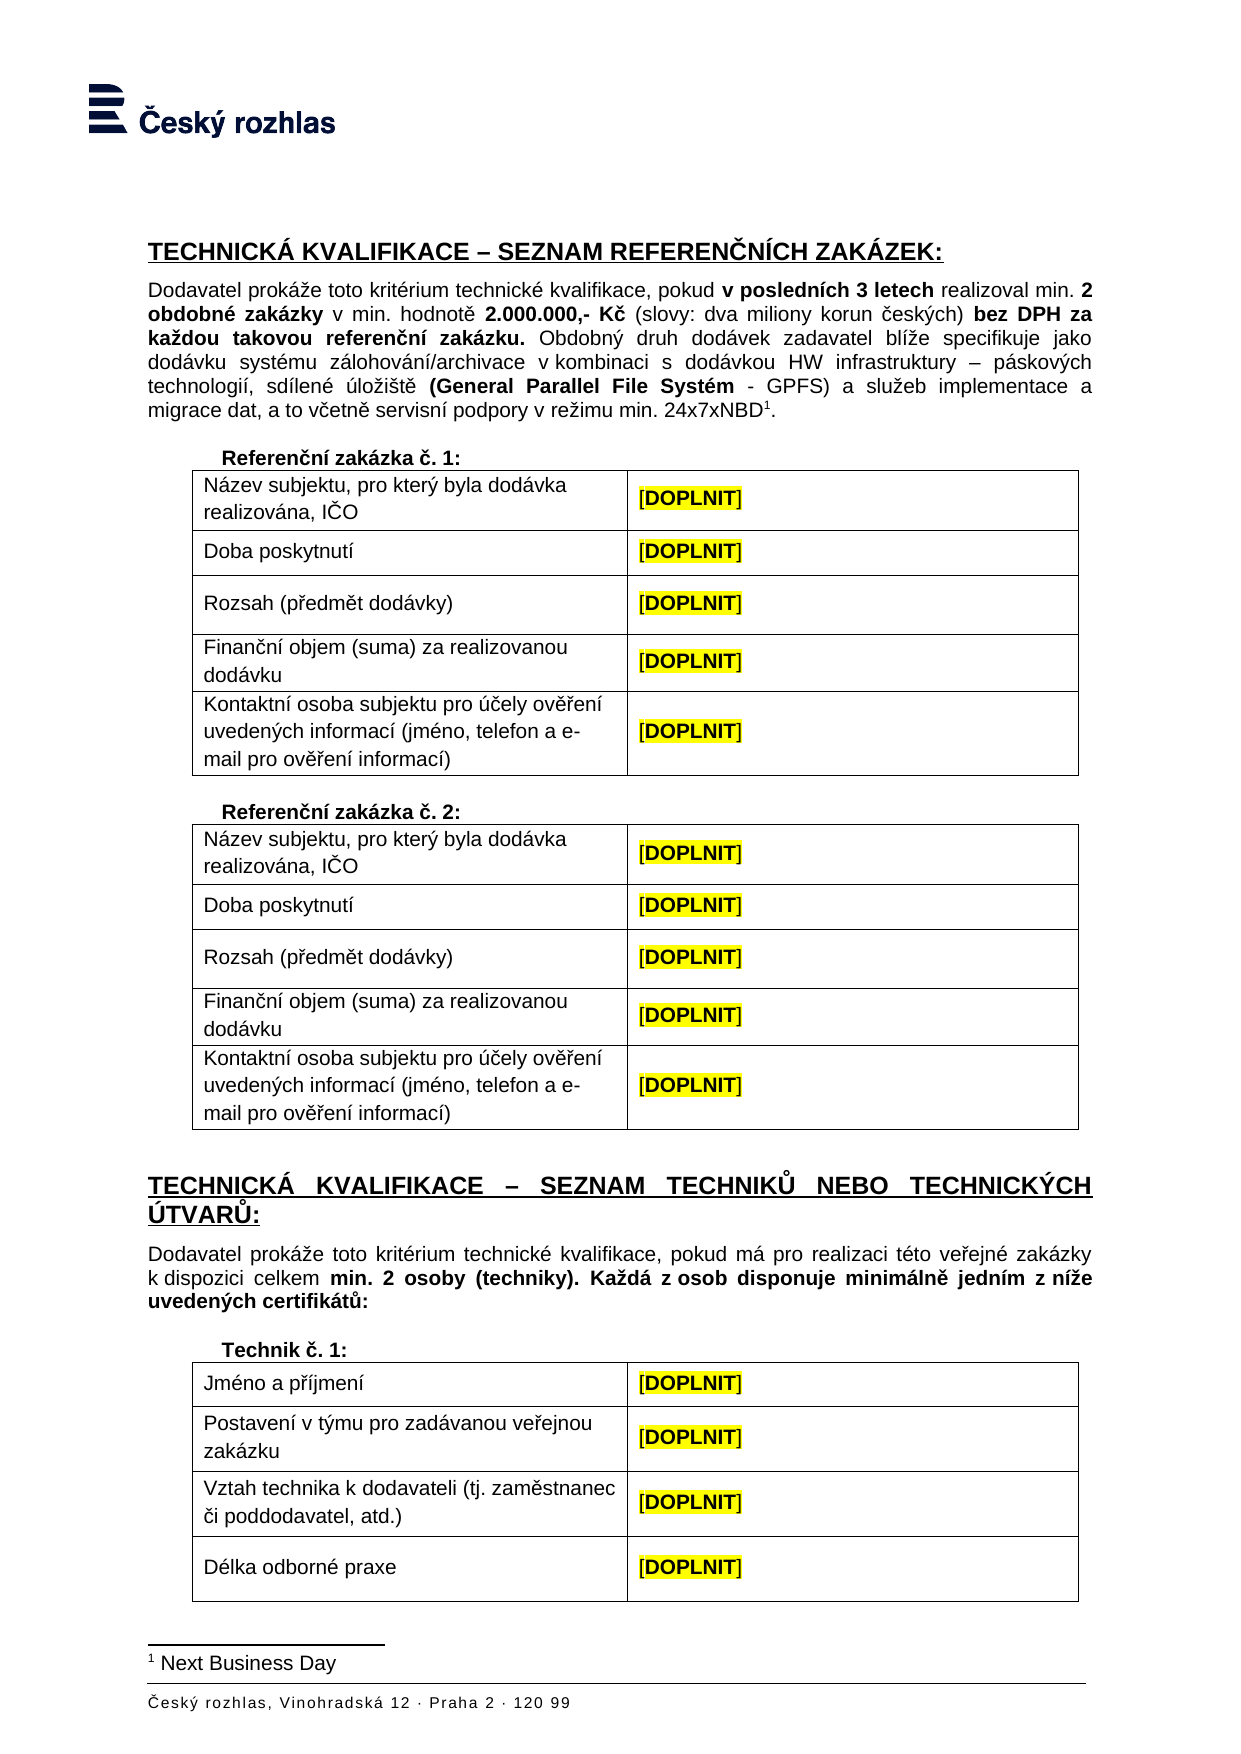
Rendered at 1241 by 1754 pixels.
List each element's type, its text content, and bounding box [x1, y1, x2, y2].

table_cell [DOPLNIT] [628, 692, 1078, 775]
table_header Jméno a příjmení [193, 1363, 627, 1406]
list Referenční zakázka č. 1: [221, 446, 1092, 470]
table_header Název subjektu, pro který byla dodávka realizována, IČO [193, 825, 627, 884]
table_cell Kontaktní osoba subjektu pro účely ověření uvedených informací (jméno, telefon a e-mail pro ověření informací) [193, 692, 627, 775]
list Referenční zakázka č. 2: [221, 800, 1092, 824]
list Technik č. 1: [221, 1338, 1092, 1362]
table_cell Doba poskytnutí [193, 531, 627, 575]
table_cell Rozsah (předmět dodávky) [193, 930, 627, 988]
list Dodavatel prokáže toto kritérium technické kvalifikace, pokud v posledních 3 letech realizoval min. 2 obdobné zakázky v min. hodnotě 2.000.000,- Kč (slovy: dva miliony korun českých) bez DPH za každou takovou referenční zakázku. Obdobný druh dodávek zadavatel blíže specifikuje jako dodávku systému zálohování/archivace v kombinaci s dodávkou HW infrastruktury – páskových technologií, sdílené úložiště (General Parallel File Systém - GPFS) a služeb implementace a migrace dat, a to včetně servisní podpory v režimu min. 24x7xNBD. [148, 278, 1092, 422]
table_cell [193, 1407, 627, 1471]
table_cell Finanční objem (suma) za realizovanou dodávku [193, 989, 627, 1045]
text TECHNICKÁ KVALIFIKACE – SEZNAM REFERENČNÍCH ZAKÁZEK: [148, 237, 1092, 266]
table_header [DOPLNIT] [628, 825, 1078, 884]
text TECHNICKÁ KVALIFIKACE – SEZNAM TECHNIKŮ NEBO TECHNICKÝCH ÚTVARŮ: [148, 1198, 1092, 1229]
table_cell [DOPLNIT] [628, 1407, 1078, 1471]
table_cell [DOPLNIT] [628, 1537, 1078, 1601]
table_cell Finanční objem (suma) za realizovanou dodávku [193, 635, 627, 691]
table_cell [DOPLNIT] [628, 885, 1078, 929]
table_cell [DOPLNIT] [628, 989, 1078, 1045]
list Dodavatel prokáže toto kritérium technické kvalifikace, pokud má pro realizaci této veřejné zakázky k dispozici celkem min. 2 osoby (techniky). Každá z osob disponuje minimálně jedním z níže uvedených certifikátů: [148, 1241, 1092, 1313]
table_cell Délka odborné praxe [193, 1537, 627, 1601]
table_cell [DOPLNIT] [628, 1472, 1078, 1536]
table_cell [DOPLNIT] [628, 635, 1078, 691]
table_cell Rozsah (předmět dodávky) [193, 576, 627, 634]
table_cell [DOPLNIT] [628, 930, 1078, 988]
picture [89, 84, 335, 138]
table_cell Kontaktní osoba subjektu pro účely ověření uvedených informací (jméno, telefon a e-mail pro ověření informací) [193, 1046, 627, 1129]
table_header [DOPLNIT] [628, 471, 1078, 530]
text TECHNICKÁ KVALIFIKACE – SEZNAM TECHNIKŮ NEBO TECHNICKÝCH ÚTVARŮ: [148, 1171, 1092, 1196]
table_cell Doba poskytnutí [193, 885, 627, 929]
table_cell [DOPLNIT] [628, 531, 1078, 575]
table_cell Vztah technika k dodavateli (tj. zaměstnanec či poddodavatel, atd.) [193, 1472, 627, 1536]
table_cell [DOPLNIT] [628, 1046, 1078, 1129]
table_header [DOPLNIT] [628, 1363, 1078, 1406]
table_cell [DOPLNIT] [628, 576, 1078, 634]
table_header Název subjektu, pro který byla dodávka realizována, IČO [193, 471, 627, 530]
